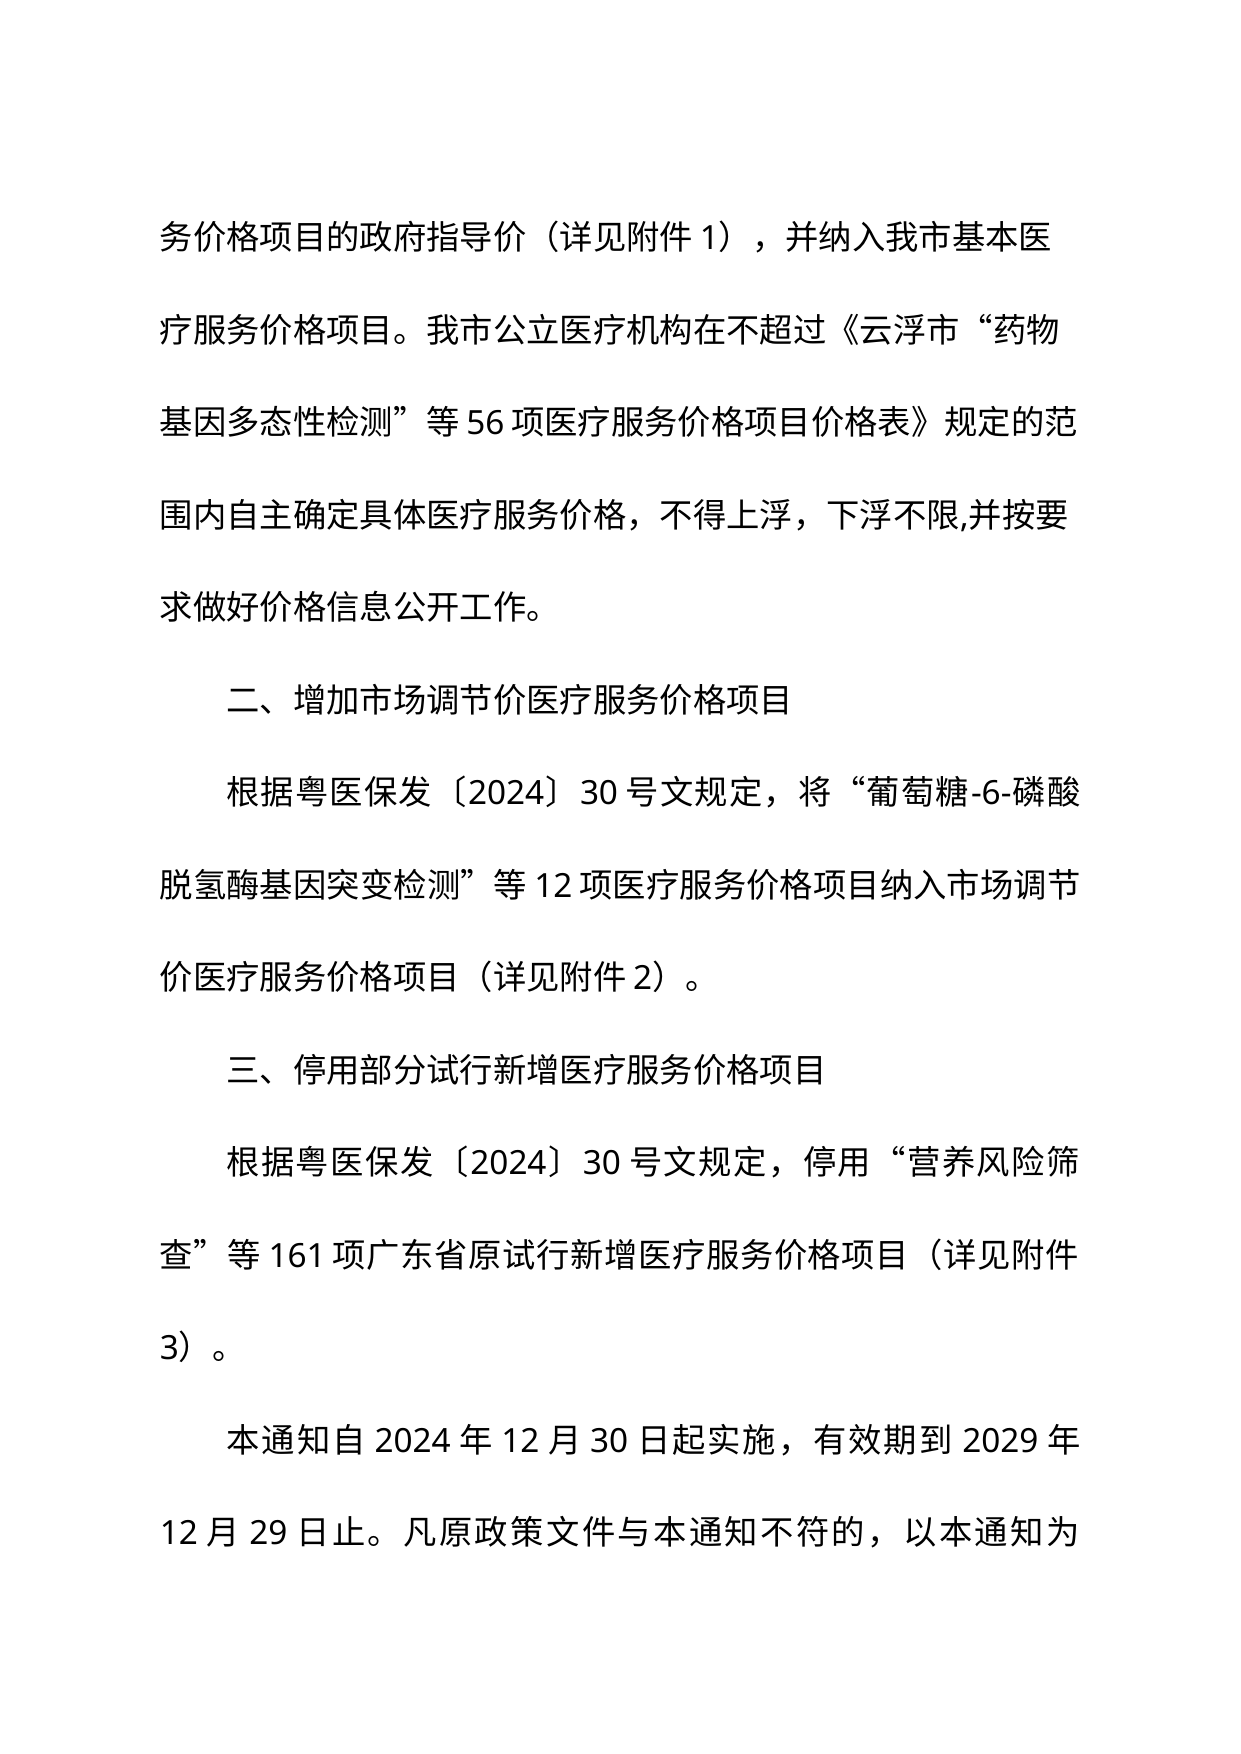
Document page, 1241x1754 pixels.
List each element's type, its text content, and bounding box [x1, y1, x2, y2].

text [159, 189, 1081, 652]
text 三、停用部分试行新增医疗服务价格项目 [159, 1022, 1081, 1114]
list 根据粤医保发〔2024〕30号文规定，将“葡萄糖-6-磷酸脱氢酶基因突变检测”等12项医疗服务价格项目纳入市场调节价医疗服务价格项目（详见附件2）。 [159, 744, 1081, 1022]
text 二、增加市场调节价医疗服务价格项目 [159, 652, 1081, 744]
list 根据粤医保发〔2024〕30号文规定，停用“营养风险筛查”等161项广东省原试行新增医疗服务价格项目（详见附件3）。 [159, 1114, 1081, 1392]
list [159, 1392, 1081, 1577]
